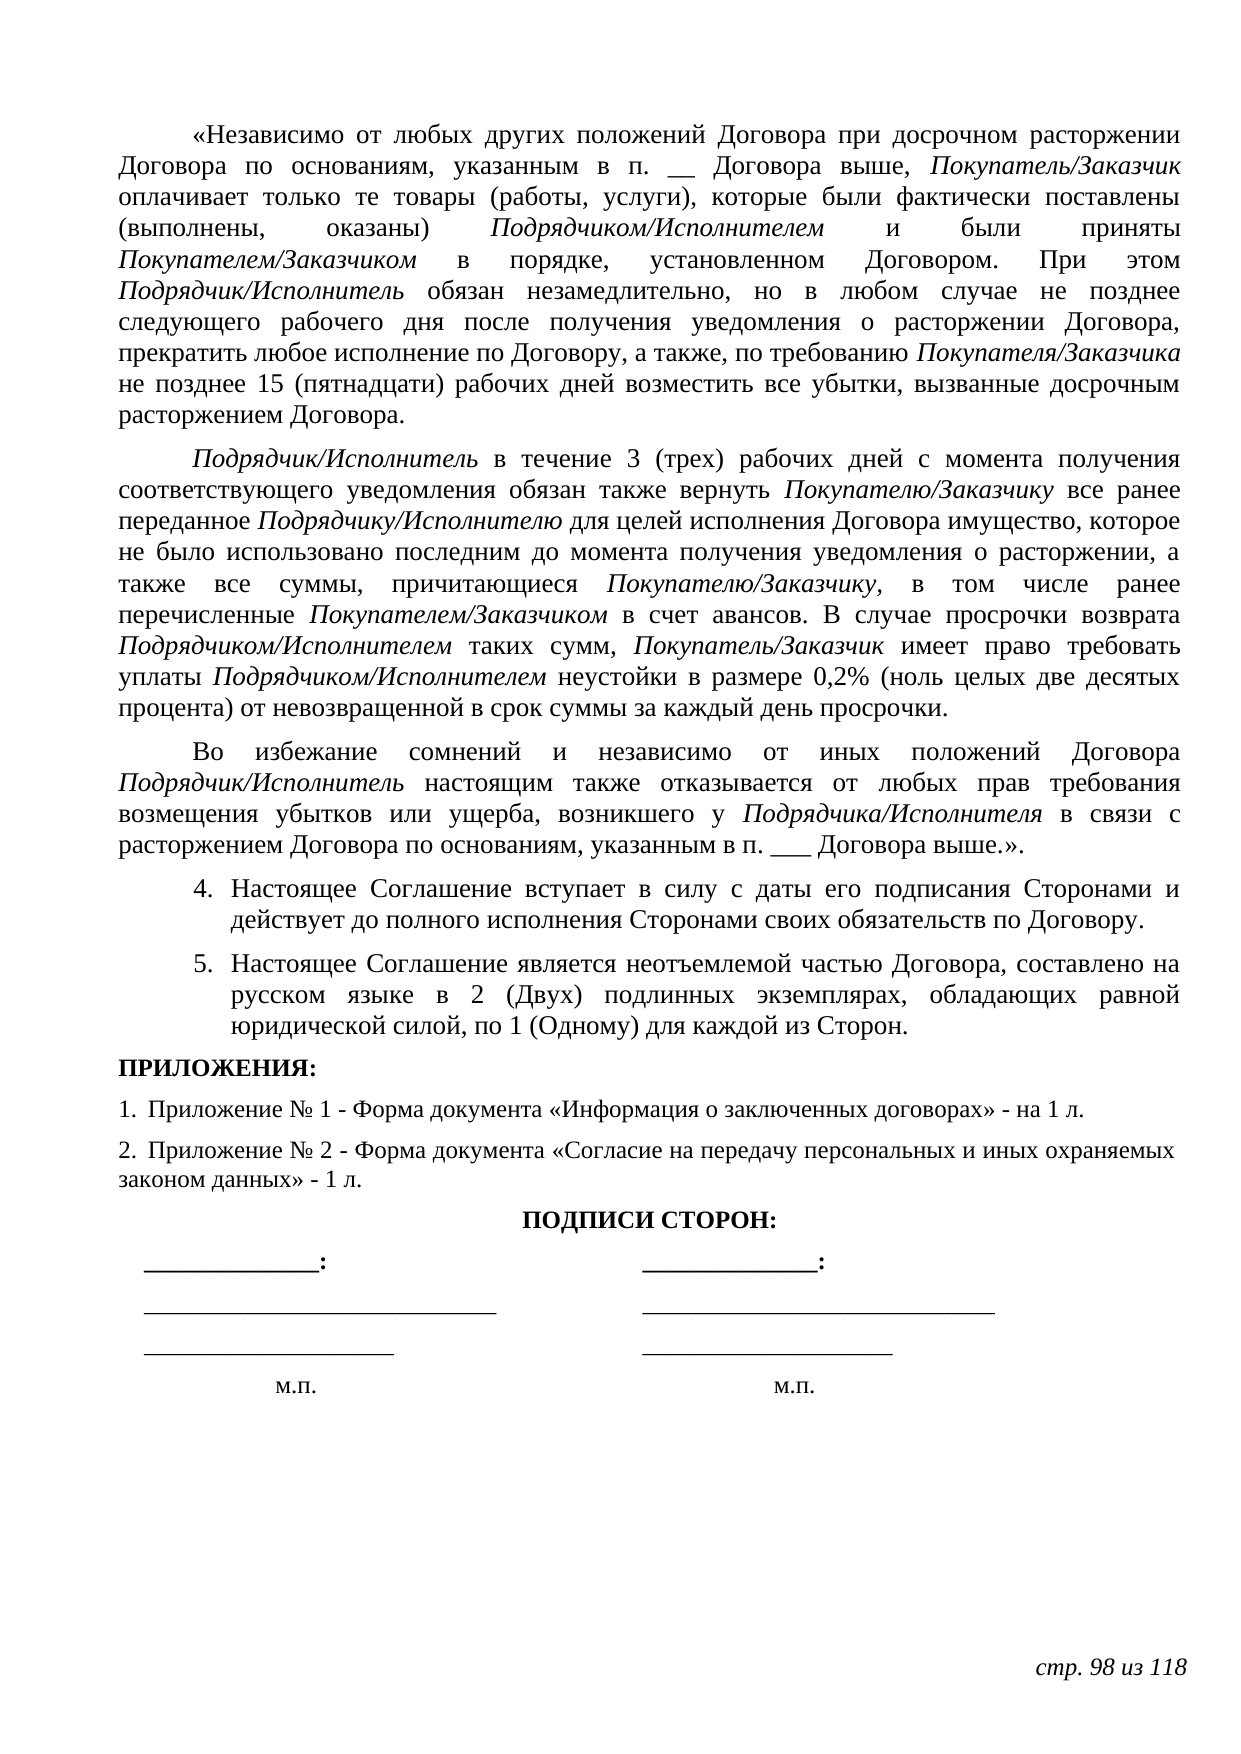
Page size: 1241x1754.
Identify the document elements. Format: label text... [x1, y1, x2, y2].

list Настоящее Соглашение является неотъемлемой частью Договора, составлено на русском языке в 2 (Двух) подлинных экземплярах, обладающих равной юридической силой, по 1 (Одному) для каждой из Сторон. [193, 947, 1181, 1040]
table_cell ____________________________ ____________________ м.п. [133, 1275, 631, 1399]
text Во избежание сомнений и независимо от иных положений Договора Подрядчик/Исполнитель настоящим также отказывается от любых прав требования возмещения убытков или ущерба, возникшего у Подрядчика/Исполнителя в связи с расторжением Договора по основаниям, указанным в п. ___ Договора выше.». [118, 735, 1181, 859]
table_header ______________: [631, 1234, 1167, 1275]
table_cell ____________________________ ____________________ м.п. [631, 1275, 1167, 1399]
title ПОДПИСИ СТОРОН: [118, 1205, 1181, 1234]
list Приложение № 1 - Форма документа «Информация о заключенных договорах» - на 1 л. [118, 1094, 1177, 1123]
text «Независимо от любых других положений Договора при досрочном расторжении Договора по основаниям, указанным в п. __ Договора выше, Покупатель/Заказчик оплачивает только те товары (работы, услуги), которые были фактически поставлены (выполнены, оказаны) Подрядчиком/Исполнителем и были приняты Покупателем/Заказчиком в порядке, установленном Договором. При этом Подрядчик/Исполнитель обязан незамедлительно, но в любом случае не позднее следующего рабочего дня после получения уведомления о расторжении Договора, прекратить любое исполнение по Договору, а также, по требованию Покупателя/Заказчика не позднее 15 (пятнадцати) рабочих дней возместить все убытки, вызванные досрочным расторжением Договора. [118, 118, 1181, 429]
list Приложение № 2 - Форма документа «Согласие на передачу персональных и иных охраняемых законом данных» - 1 л. [118, 1135, 1177, 1193]
list Настоящее Соглашение вступает в силу с даты его подписания Сторонами и действует до полного исполнения Сторонами своих обязательств по Договору. [193, 872, 1181, 934]
table_header ______________: [133, 1234, 631, 1275]
text ПРИЛОЖЕНИЯ: [118, 1053, 1181, 1081]
text Подрядчик/Исполнитель в течение 3 (трех) рабочих дней с момента получения соответствующего уведомления обязан также вернуть Покупателю/Заказчику все ранее переданное Подрядчику/Исполнителю для целей исполнения Договора имущество, которое не было использовано последним до момента получения уведомления о расторжении, а также все суммы, причитающиеся Покупателю/Заказчику, в том числе ранее перечисленные Покупателем/Заказчиком в счет авансов. В случае просрочки возврата Подрядчиком/Исполнителем таких сумм, Покупатель/Заказчик имеет право требовать уплаты Подрядчиком/Исполнителем неустойки в размере 0,2% (ноль целых две десятых процента) от невозвращенной в срок суммы за каждый день просрочки. [118, 442, 1181, 722]
